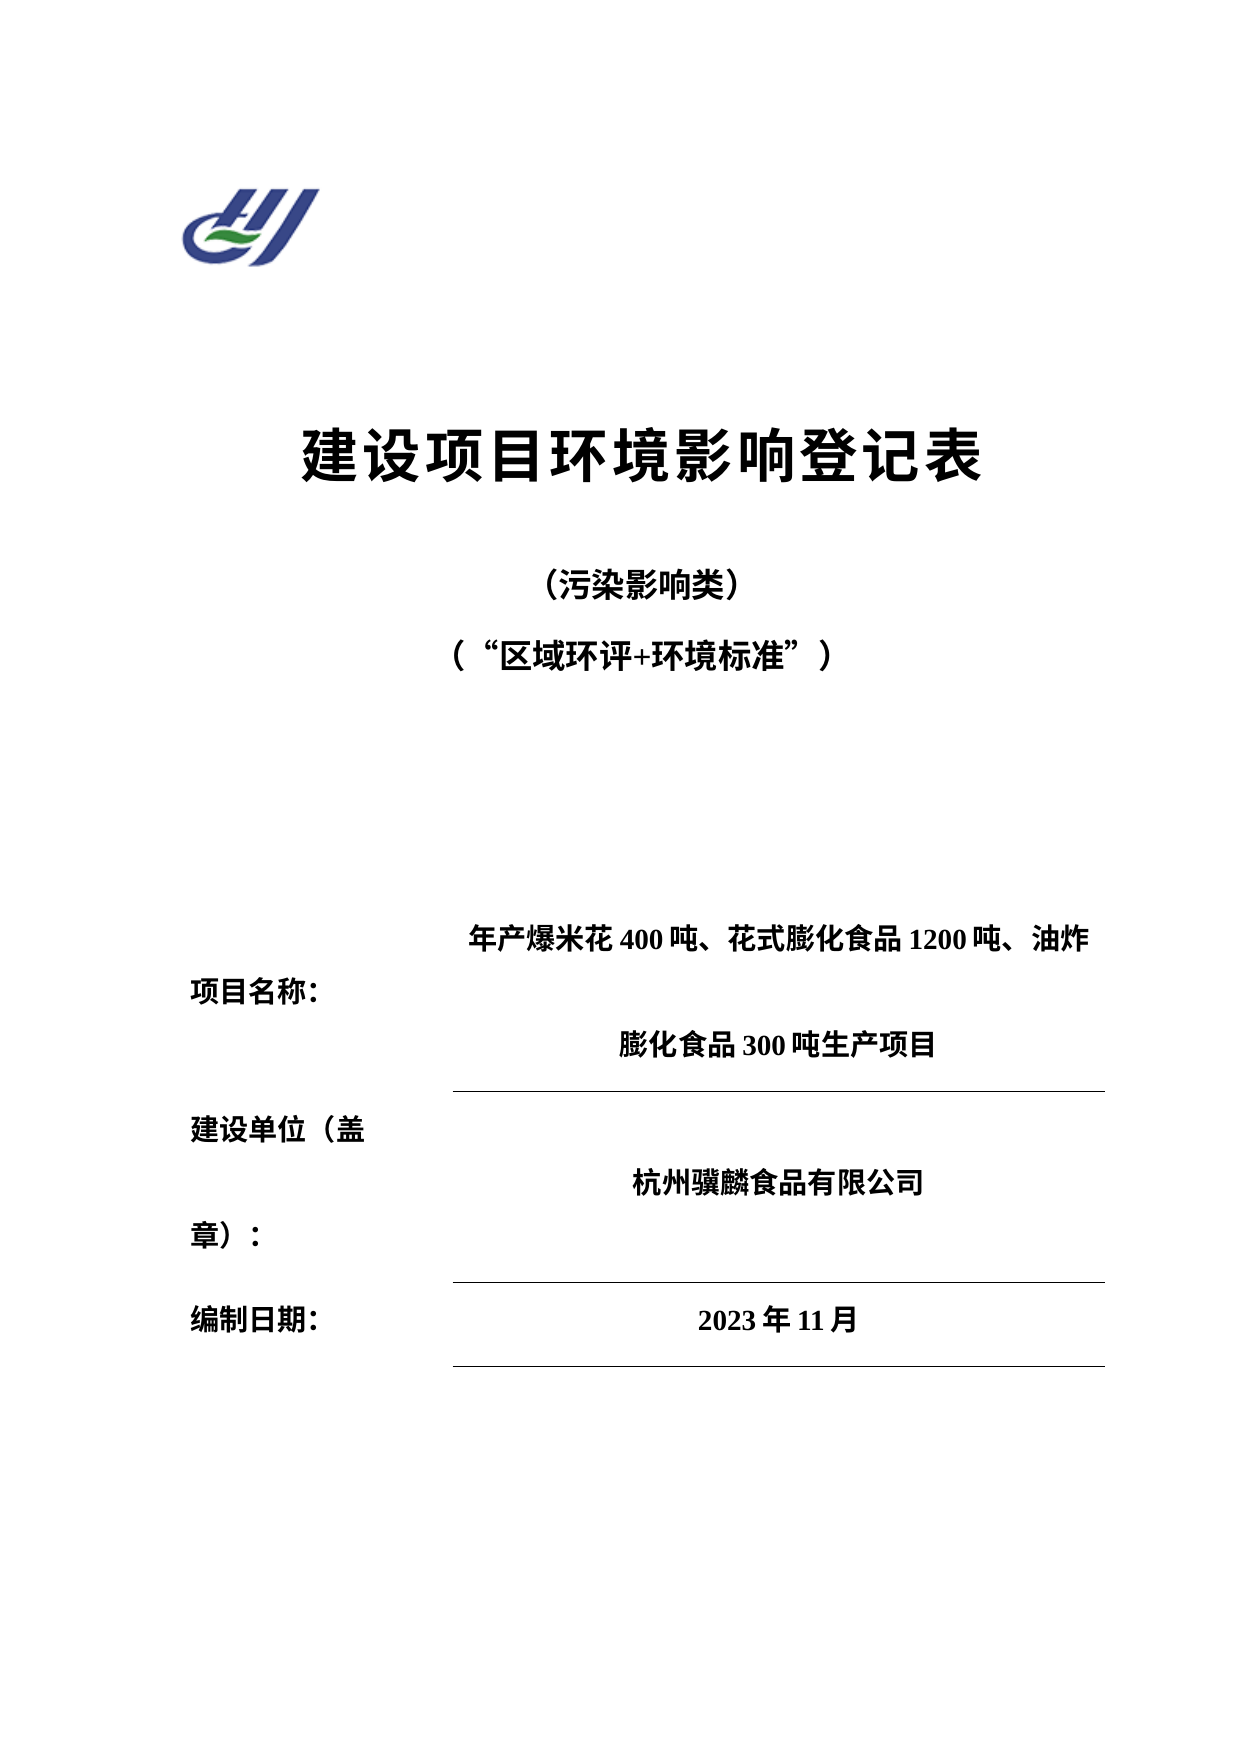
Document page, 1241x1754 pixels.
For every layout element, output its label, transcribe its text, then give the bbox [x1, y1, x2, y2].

table_cell 编制日期： [179, 1282, 452, 1366]
text 建设项目环境影响登记表 [177, 399, 1106, 505]
text （“区域环评+环境标准”） [177, 618, 1106, 689]
picture [177, 151, 326, 300]
table_cell 杭州骥麟食品有限公司 [453, 1092, 1105, 1282]
table_header 项目名称： [179, 901, 452, 1091]
text （污染影响类） [177, 547, 1106, 618]
table_header 年产爆米花400吨、花式膨化食品1200吨、油炸膨化食品300吨生产项目 [453, 901, 1105, 1091]
table_cell 2023年11月 [453, 1283, 1105, 1366]
table_cell 建设单位（盖章）： [179, 1091, 452, 1282]
